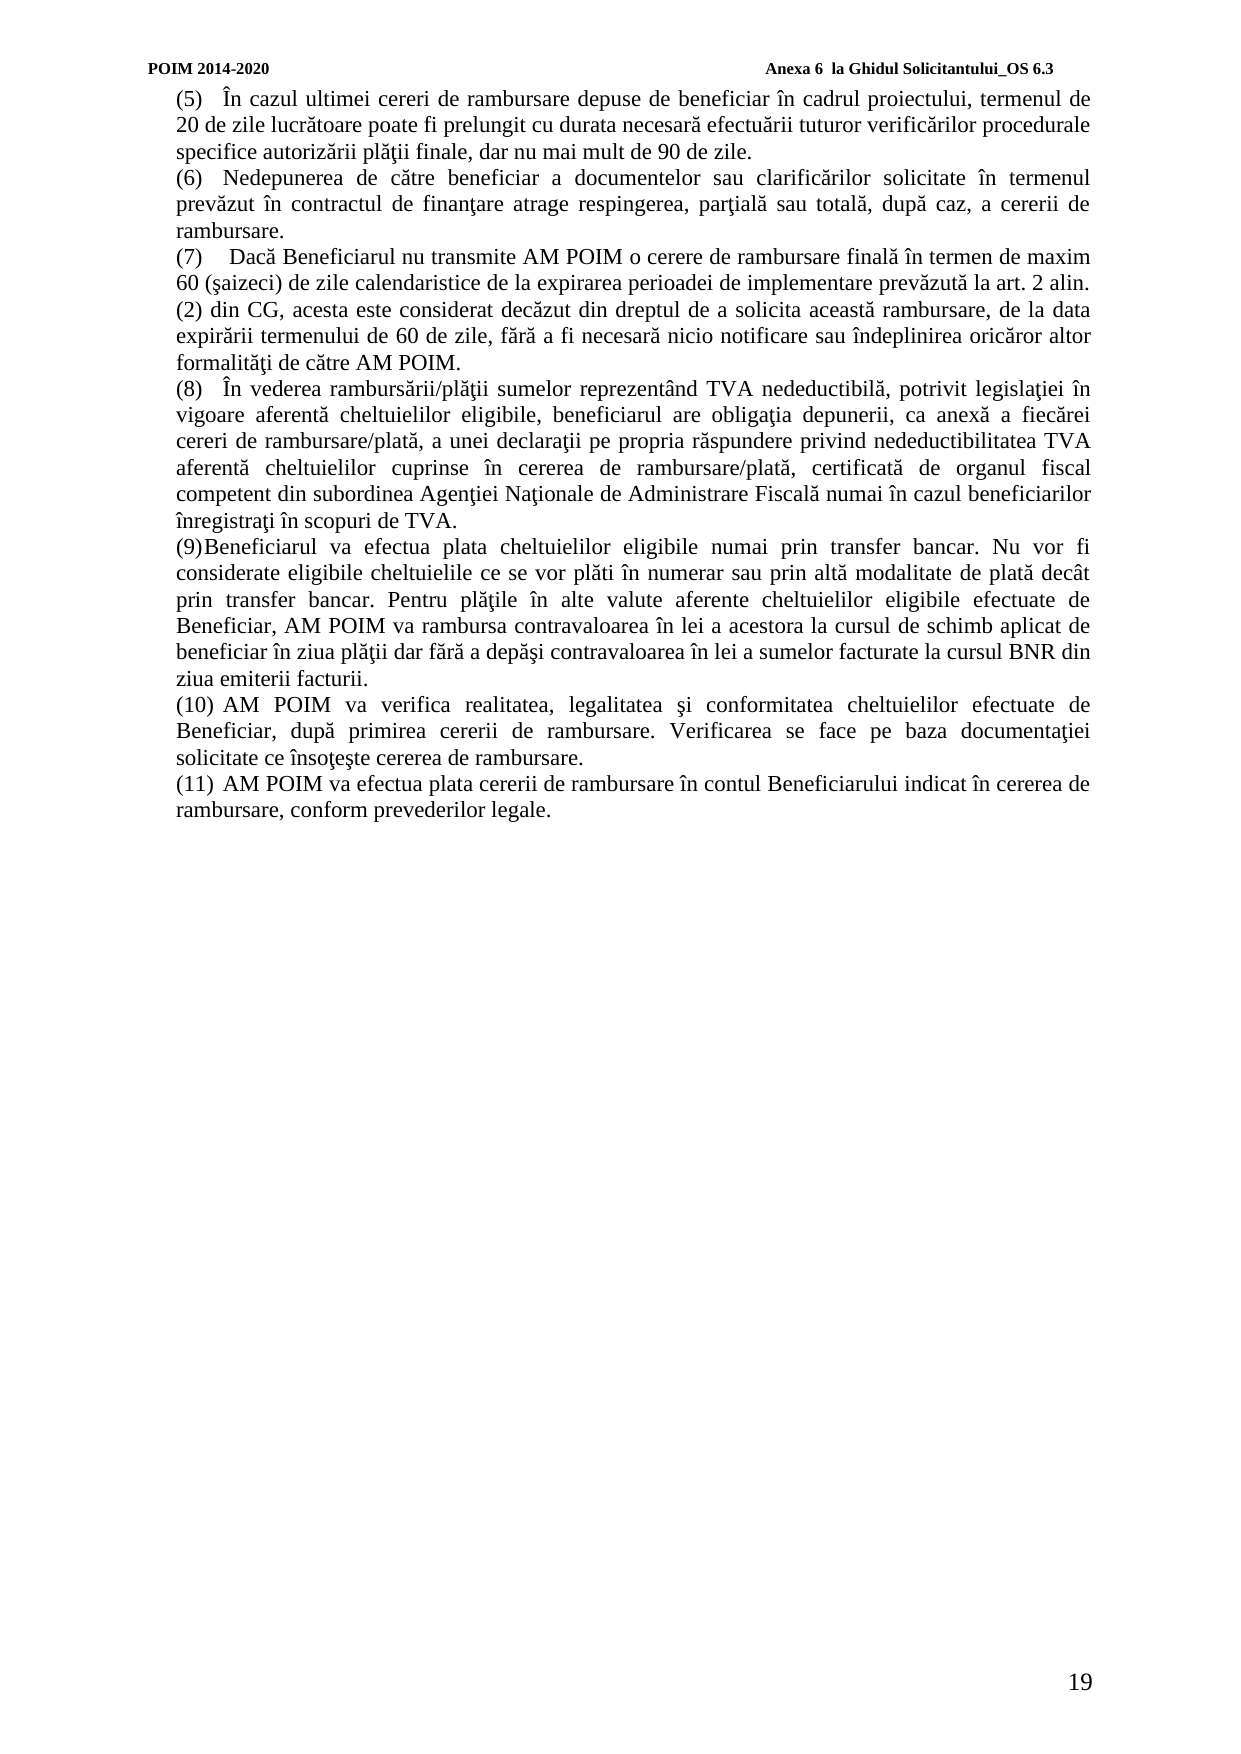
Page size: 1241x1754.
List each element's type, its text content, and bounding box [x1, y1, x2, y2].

list AM POIM va verifica realitatea, legalitatea şi conformitatea cheltuielilor efectuate de Beneficiar, după primirea cererii de rambursare. Verificarea se face pe baza documentaţiei solicitate ce însoţeşte cererea de rambursare. [176, 691, 1092, 770]
list În vederea rambursării/plăţii sumelor reprezentând TVA nedeductibilă, potrivit legislaţiei în vigoare aferentă cheltuielilor eligibile, beneficiarul are obligaţia depunerii, ca anexă a fiecărei cereri de rambursare/plată, a unei declaraţii pe propria răspundere privind nedeductibilitatea TVA aferentă cheltuielilor cuprinse în cererea de rambursare/plată, certificată de organul fiscal competent din subordinea Agenţiei Naţionale de Administrare Fiscală numai în cazul beneficiarilor înregistraţi în scopuri de TVA. [176, 375, 1092, 533]
list AM POIM va efectua plata cererii de rambursare în contul Beneficiarului indicat în cererea de rambursare, conform prevederilor legale. [176, 770, 1092, 823]
list Dacă Beneficiarul nu transmite AM POIM o cerere de rambursare finală în termen de maxim 60 (şaizeci) de zile calendaristice de la expirarea perioadei de implementare prevăzută la art. 2 alin. (2) din CG, acesta este considerat decăzut din dreptul de a solicita această rambursare, de la data expirării termenului de 60 de zile, fără a fi necesară nicio notificare sau îndeplinirea oricăror altor formalităţi de către AM POIM. [176, 243, 1092, 375]
list Beneficiarul va efectua plata cheltuielilor eligibile numai prin transfer bancar. Nu vor fi considerate eligibile cheltuielile ce se vor plăti în numerar sau prin altă modalitate de plată decât prin transfer bancar. Pentru plăţile în alte valute aferente cheltuielilor eligibile efectuate de Beneficiar, AM POIM va rambursa contravaloarea în lei a acestora la cursul de schimb aplicat de beneficiar în ziua plăţii dar fără a depăşi contravaloarea în lei a sumelor facturate la cursul BNR din ziua emiterii facturii. [176, 533, 1092, 691]
list În cazul ultimei cereri de rambursare depuse de beneficiar în cadrul proiectului, termenul de 20 de zile lucrătoare poate fi prelungit cu durata necesară efectuării tuturor verificărilor procedurale specifice autorizării plăţii finale, dar nu mai mult de 90 de zile. [176, 85, 1092, 164]
list Nedepunerea de către beneficiar a documentelor sau clarificărilor solicitate în termenul prevăzut în contractul de finanţare atrage respingerea, parţială sau totală, după caz, a cererii de rambursare. [176, 164, 1092, 243]
